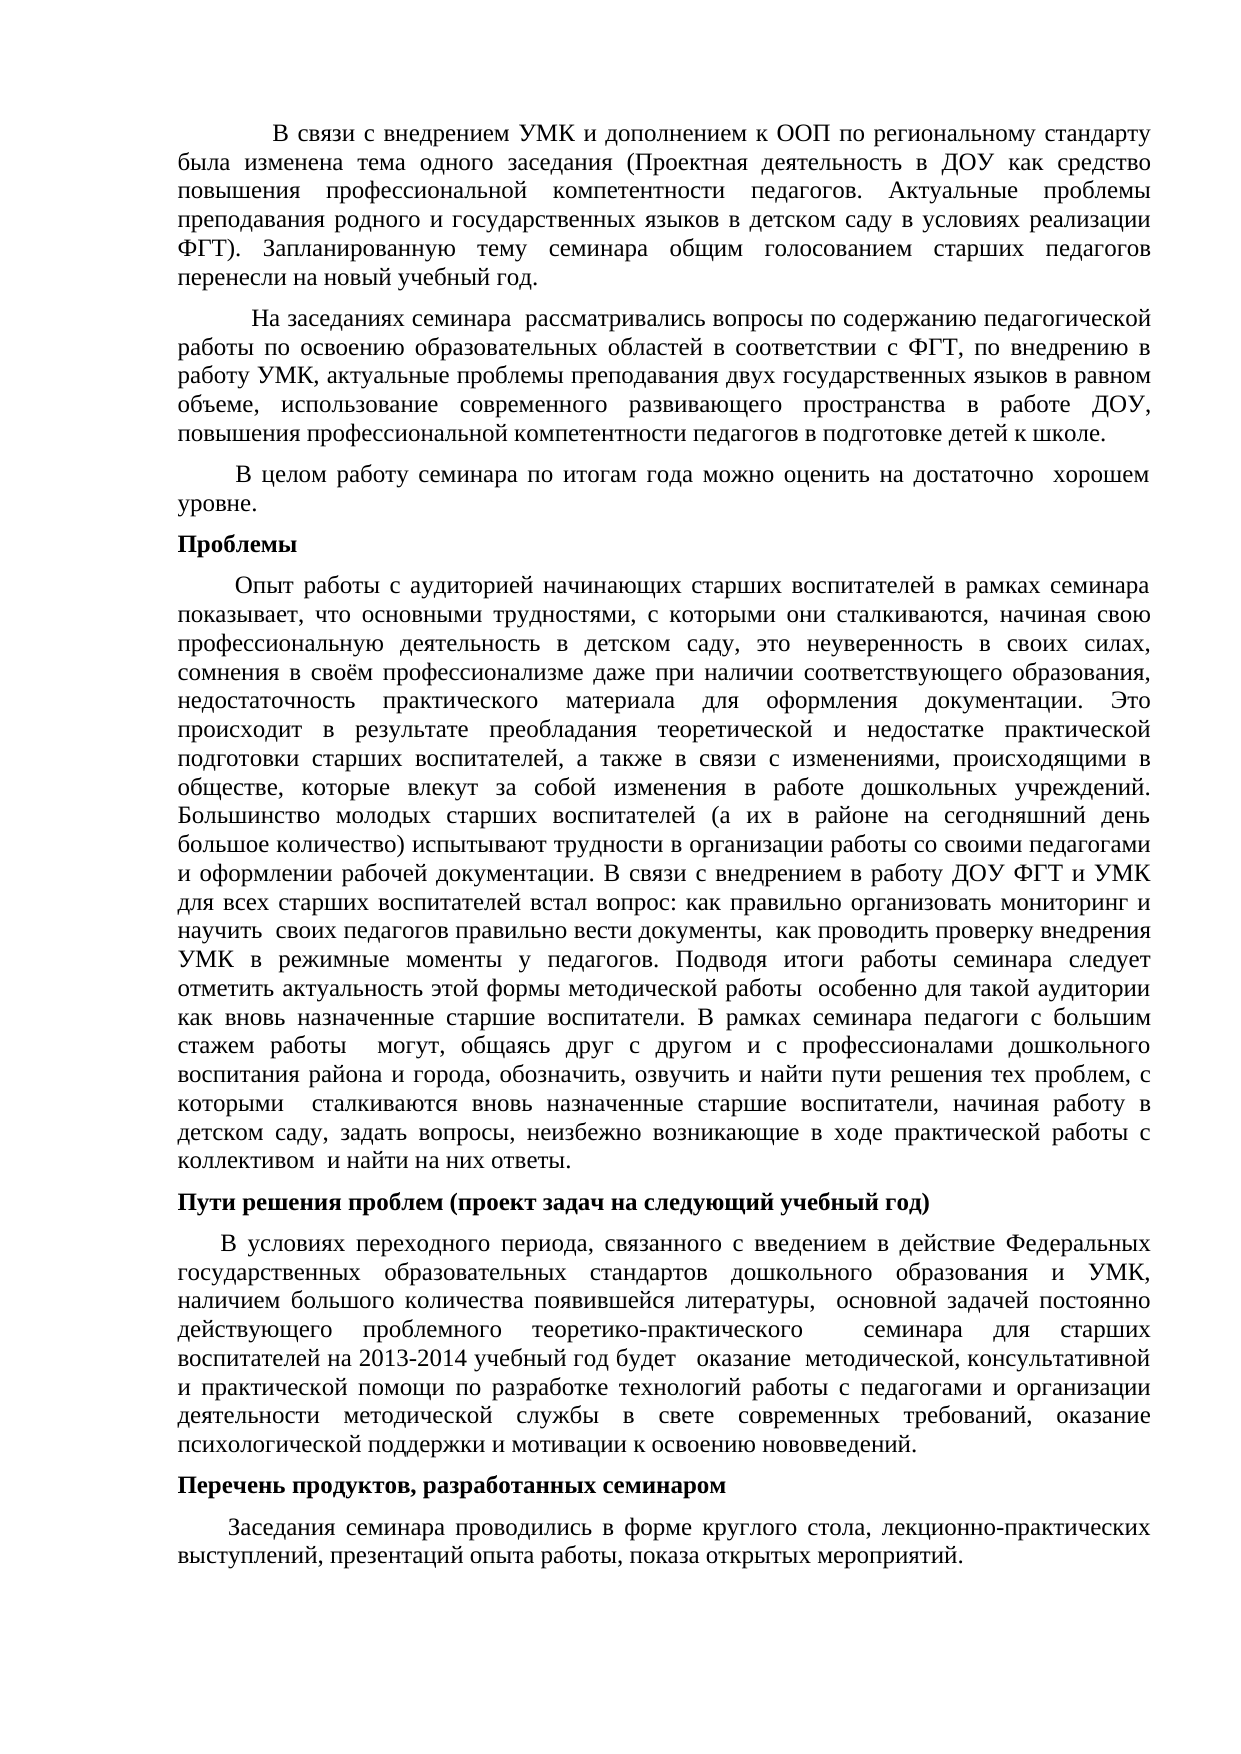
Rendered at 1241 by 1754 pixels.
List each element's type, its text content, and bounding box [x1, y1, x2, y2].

text В условиях переходного периода, связанного с введением в действие Федеральных государственных образовательных стандартов дошкольного образования и УМК, наличием большого количества появившейся литературы, основной задачей постоянно действующего проблемного теоретико-практического семинара для старших воспитателей на 2013-2014 учебный год будет оказание методической, консультативной и практической помощи по разработке технологий работы с педагогами и организации деятельности методической службы в свете современных требований, оказание психологической поддержки и мотивации к освоению нововведений. [177, 1228, 1152, 1458]
text Заседания семинара проводились в форме круглого стола, лекционно-практических выступлений, презентаций опыта работы, показа открытых мероприятий. [177, 1512, 1152, 1569]
text Проблемы [177, 529, 1152, 558]
text В связи с внедрением УМК и дополнением к ООП по региональному стандарту была изменена тема одного заседания (Проектная деятельность в ДОУ как средство повышения профессиональной компетентности педагогов. Актуальные проблемы преподавания родного и государственных языков в детском саду в условиях реализации ФГТ). Запланированную тему семинара общим голосованием старших педагогов перенесли на новый учебный год. [177, 118, 1152, 291]
text В целом работу семинара по итогам года можно оценить на достаточно хорошем уровне. [177, 459, 1152, 517]
text На заседаниях семинара рассматривались вопросы по содержанию педагогической работы по освоению образовательных областей в соответствии с ФГТ, по внедрению в работу УМК, актуальные проблемы преподавания двух государственных языков в равном объеме, использование современного развивающего пространства в работе ДОУ, повышения профессиональной компетентности педагогов в подготовке детей к школе. [177, 303, 1152, 447]
text Пути решения проблем (проект задач на следующий учебный год) [177, 1187, 1152, 1216]
text Опыт работы с аудиторией начинающих старших воспитателей в рамках семинара показывает, что основными трудностями, с которыми они сталкиваются, начиная свою профессиональную деятельность в детском саду, это неуверенность в своих силах, сомнения в своём профессионализме даже при наличии соответствующего образования, недостаточность практического материала для оформления документации. Это происходит в результате преобладания теоретической и недостатке практической подготовки старших воспитателей, а также в связи с изменениями, происходящими в обществе, которые влекут за собой изменения в работе дошкольных учреждений. Большинство молодых старших воспитателей (а их в районе на сегодняшний день большое количество) испытывают трудности в организации работы со своими педагогами и оформлении рабочей документации. В связи с внедрением в работу ДОУ ФГТ и УМК для всех старших воспитателей встал вопрос: как правильно организовать мониторинг и научить своих педагогов правильно вести документы, как проводить проверку внедрения УМК в режимные моменты у педагогов. Подводя итоги работы семинара следует отметить актуальность этой формы методической работы особенно для такой аудитории как вновь назначенные старшие воспитатели. В рамках семинара педагоги с большим стажем работы могут, общаясь друг с другом и с профессионалами дошкольного воспитания района и города, обозначить, озвучить и найти пути решения тех проблем, с которыми сталкиваются вновь назначенные старшие воспитатели, начиная работу в детском саду, задать вопросы, неизбежно возникающие в ходе практической работы с коллективом и найти на них ответы. [177, 571, 1152, 1174]
text Перечень продуктов, разработанных семинаром [177, 1471, 1152, 1499]
